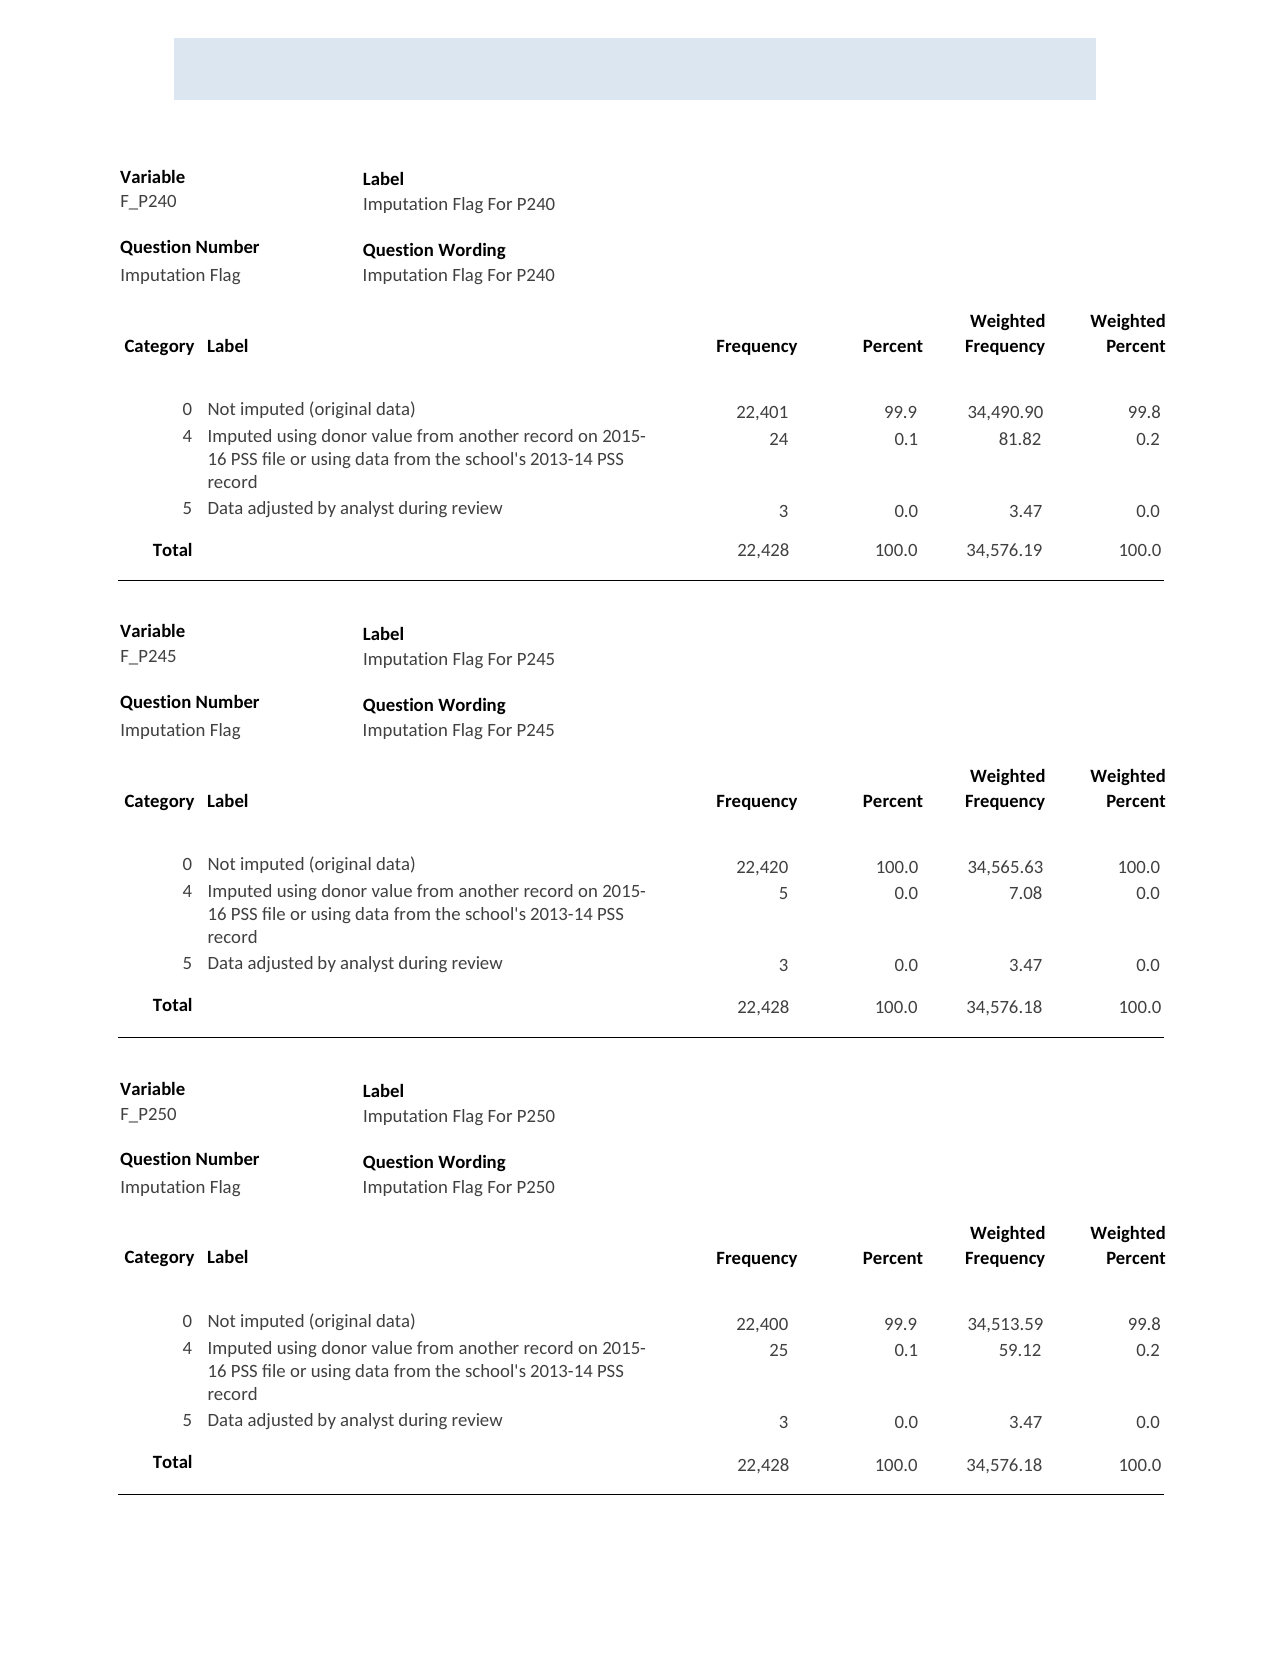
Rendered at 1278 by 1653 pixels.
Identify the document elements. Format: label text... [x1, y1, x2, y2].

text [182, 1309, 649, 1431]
text Label [363, 622, 1179, 645]
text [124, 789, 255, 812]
text Weighted [1084, 309, 1172, 332]
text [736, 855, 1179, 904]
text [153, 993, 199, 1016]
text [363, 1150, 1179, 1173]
text Imputation Flag For P240 [363, 192, 1179, 215]
text Frequency Percent Frequency [707, 334, 1045, 357]
text Question Number [120, 236, 265, 258]
text Variable [120, 165, 192, 188]
text Weighted [712, 309, 1045, 332]
text Variable [120, 620, 192, 643]
text 3 0.0 3.47 0.0 [778, 499, 1179, 522]
text Total [153, 538, 199, 561]
text 5 Data adjusted by analyst during review [182, 497, 644, 519]
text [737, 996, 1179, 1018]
text 16 PSS file or using data from the school's 2013-14 PSS [207, 447, 644, 470]
text Percent [1100, 334, 1171, 357]
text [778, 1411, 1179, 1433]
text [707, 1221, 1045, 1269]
text 22,401 99.9 34,490.90 99.8 [736, 400, 1179, 423]
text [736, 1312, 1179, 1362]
text Imputation Flag Imputation Flag For P240 [120, 263, 1179, 286]
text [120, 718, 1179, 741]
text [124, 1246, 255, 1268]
text 4 Imputed using donor value from another record on 2015- [182, 424, 649, 447]
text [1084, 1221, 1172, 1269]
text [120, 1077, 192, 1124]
text 24 0.1 81.82 0.2 [769, 427, 1179, 450]
text F_P240 [120, 190, 187, 212]
text Category Label [124, 334, 255, 357]
text Question Wording [363, 238, 1179, 261]
text Question Number [120, 691, 265, 713]
text 22,428 100.0 34,576.19 100.0 [737, 539, 1179, 561]
text Label [363, 167, 1179, 190]
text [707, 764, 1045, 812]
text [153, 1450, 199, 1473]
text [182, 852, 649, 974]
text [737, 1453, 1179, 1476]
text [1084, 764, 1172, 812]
text F_P245 [120, 645, 187, 667]
text 0 Not imputed (original data) [182, 398, 644, 421]
text Imputation Flag For P245 [363, 647, 1179, 670]
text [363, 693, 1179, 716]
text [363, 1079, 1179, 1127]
text record [207, 470, 644, 493]
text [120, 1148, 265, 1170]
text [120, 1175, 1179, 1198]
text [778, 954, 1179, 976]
